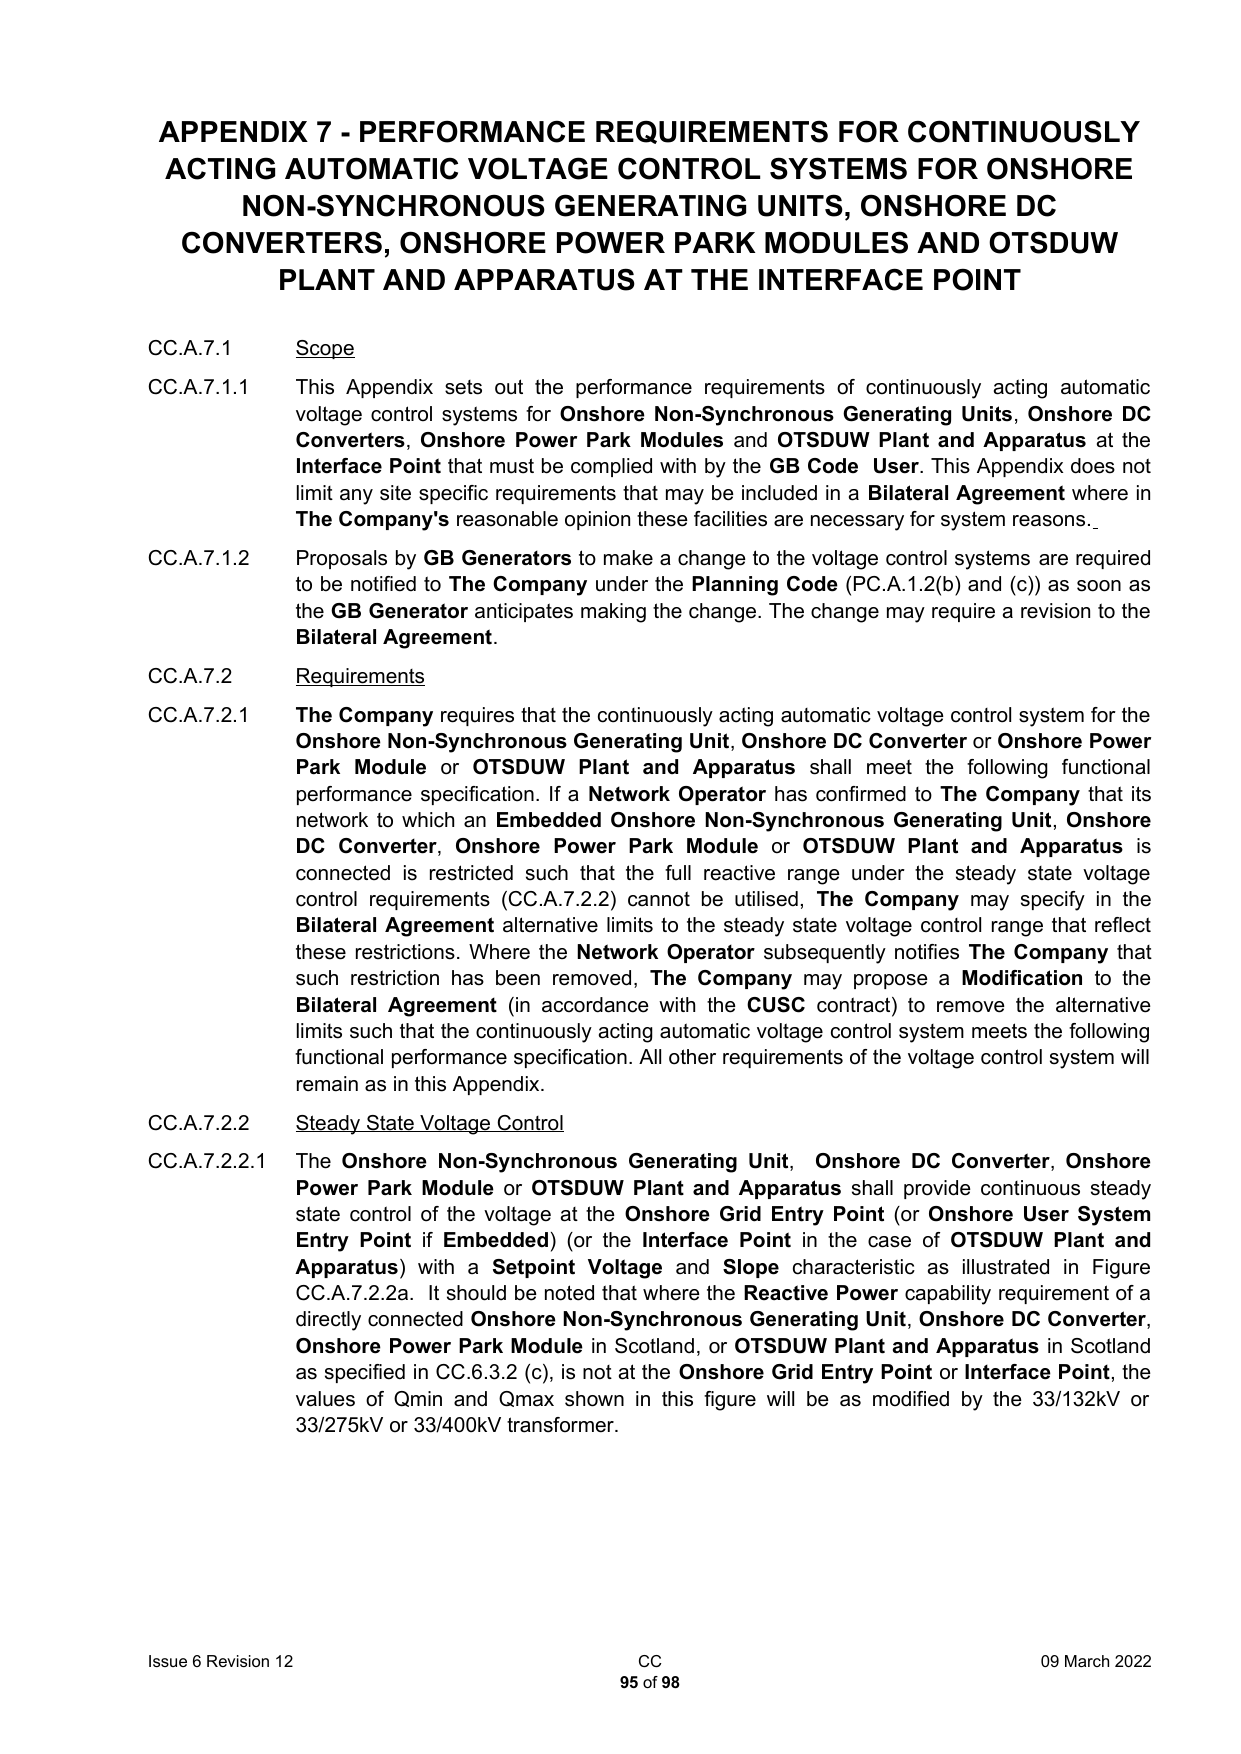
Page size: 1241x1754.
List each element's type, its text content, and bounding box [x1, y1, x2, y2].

text CC.A.7.2 Requirements [148, 664, 1152, 688]
text CC.A.7.1 Scope [148, 336, 1152, 360]
text CC.A.7.2.1 The Company requires that the continuously acting automatic voltage control system for the Onshore Non-Synchronous Generating Unit, Onshore DC Converter or Onshore Power Park Module or OTSDUW Plant and Apparatus shall meet the following functional performance specification. If a Network Operator has confirmed to The Company that its network to which an Embedded Onshore Non-Synchronous Generating Unit, Onshore DC Converter, Onshore Power Park Module or OTSDUW Plant and Apparatus is connected is restricted such that the full reactive range under the steady state voltage control requirements (CC.A.7.2.2) cannot be utilised, The Company may specify in the Bilateral Agreement alternative limits to the steady state voltage control range that reflect these restrictions. Where the Network Operator subsequently notifies The Company that such restriction has been removed, The Company may propose a Modification to the Bilateral Agreement (in accordance with the CUSC contract) to remove the alternative limits such that the continuously acting automatic voltage control system meets the following functional performance specification. All other requirements of the voltage control system will remain as in this Appendix. [148, 702, 1152, 1095]
text CC.A.7.2.2.1 The Onshore Non-Synchronous Generating Unit, Onshore DC Converter, Onshore Power Park Module or OTSDUW Plant and Apparatus shall provide continuous steady state control of the voltage at the Onshore Grid Entry Point (or Onshore User System Entry Point if Embedded) (or the Interface Point in the case of OTSDUW Plant and Apparatus) with a Setpoint Voltage and Slope characteristic as illustrated in Figure CC.A.7.2.2a. It should be noted that where the Reactive Power capability requirement of a directly connected Onshore Non-Synchronous Generating Unit, Onshore DC Converter, Onshore Power Park Module in Scotland, or OTSDUW Plant and Apparatus in Scotland as specified in CC.6.3.2 (c), is not at the Onshore Grid Entry Point or Interface Point, the values of Qmin and Qmax shown in this figure will be as modified by the 33/132kV or 33/275kV or 33/400kV transformer. [148, 1149, 1152, 1437]
text APPENDIX 7 - PERFORMANCE REQUIREMENTS FOR CONTINUOUSLY ACTING AUTOMATIC VOLTAGE CONTROL SYSTEMS FOR ONSHORE NON-SYNCHRONOUS GENERATING UNITS, ONSHORE DC CONVERTERS, ONSHORE POWER PARK MODULES AND OTSDUW PLANT AND APPARATUS AT THE INTERFACE POINT [148, 115, 1152, 296]
text CC.A.7.2.2 Steady State Voltage Control [148, 1110, 1152, 1134]
text CC.A.7.1.1 This Appendix sets out the performance requirements of continuously acting automatic voltage control systems for Onshore Non-Synchronous Generating Units, Onshore DC Converters, Onshore Power Park Modules and OTSDUW Plant and Apparatus at the Interface Point that must be complied with by the GB Code User. This Appendix does not limit any site specific requirements that may be included in a Bilateral Agreement where in The Company's reasonable opinion these facilities are necessary for system reasons. [148, 375, 1152, 531]
text CC.A.7.1.2 Proposals by GB Generators to make a change to the voltage control systems are required to be notified to The Company under the Planning Code (PC.A.1.2(b) and (c)) as soon as the GB Generator anticipates making the change. The change may require a revision to the Bilateral Agreement. [148, 546, 1152, 649]
